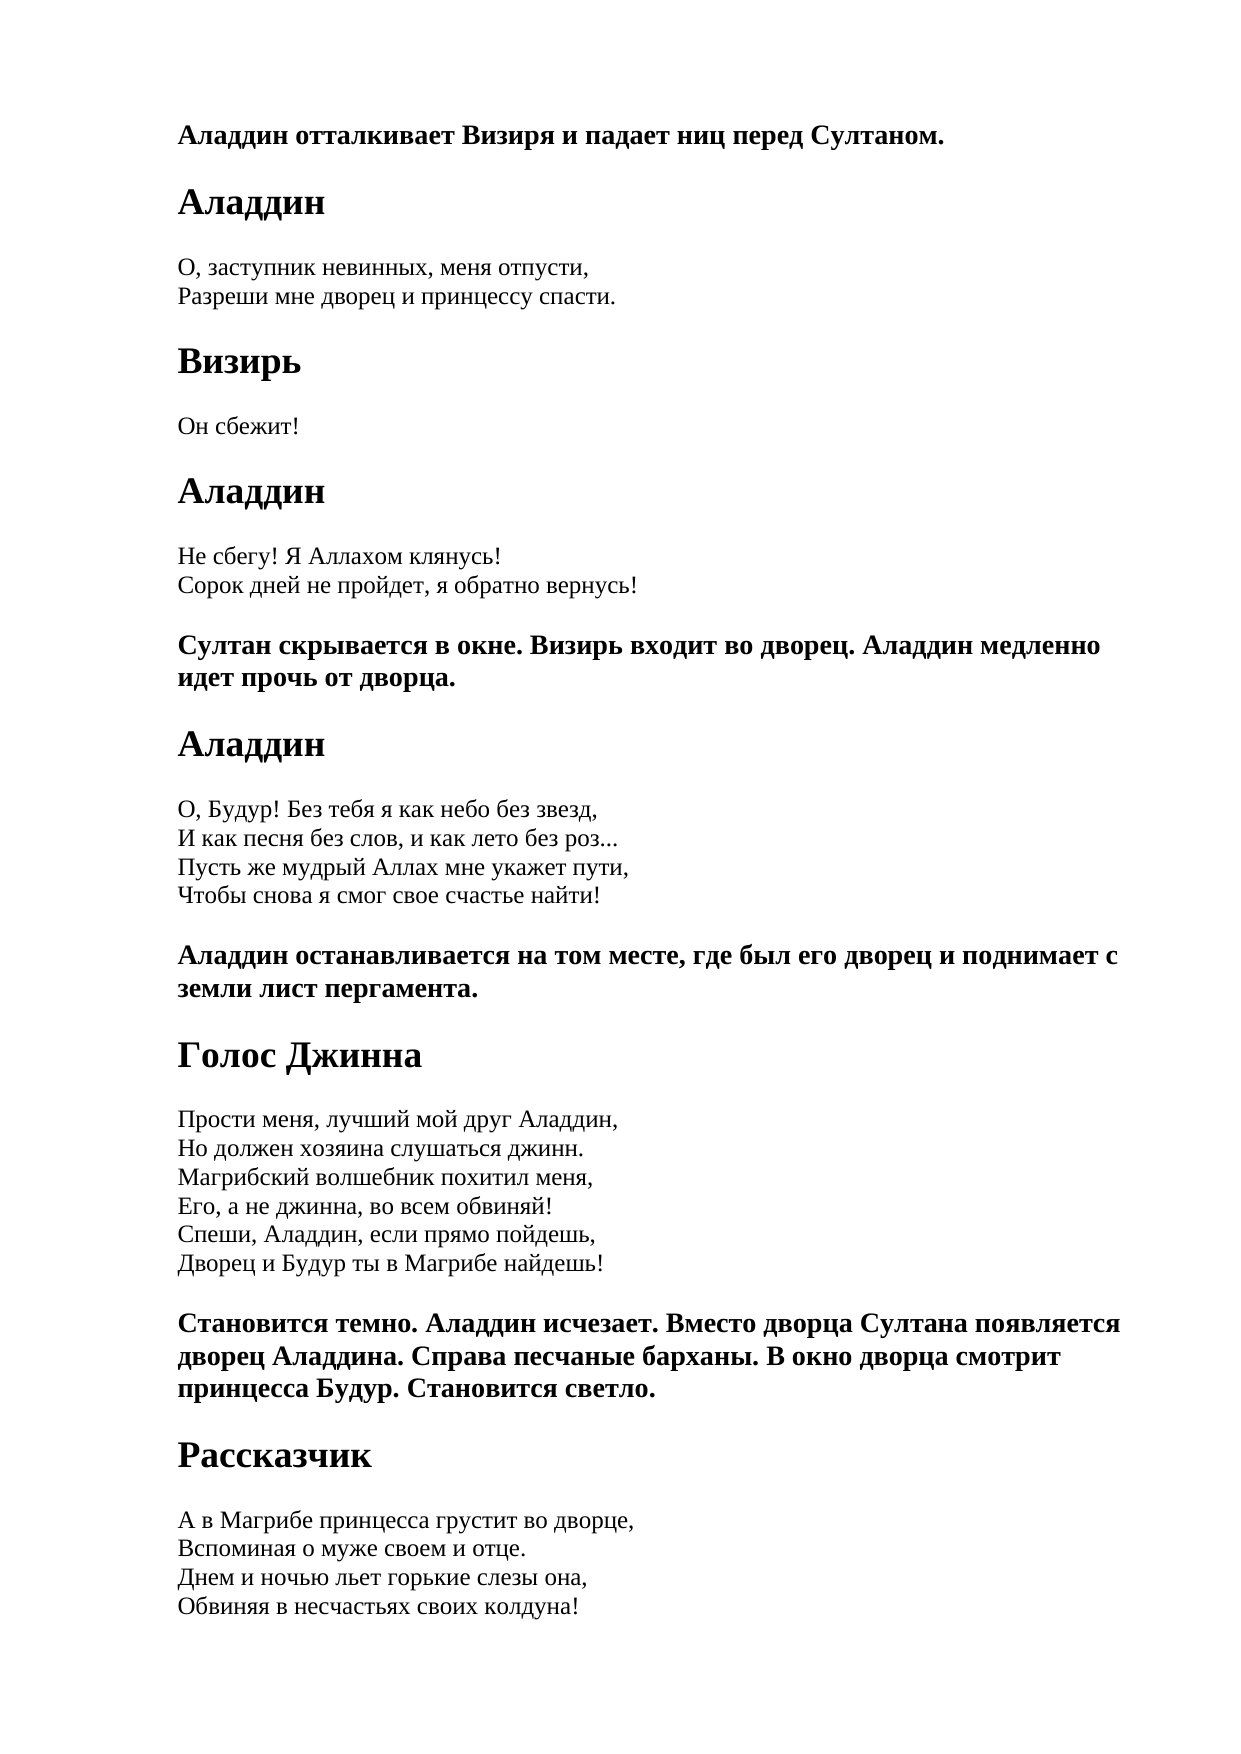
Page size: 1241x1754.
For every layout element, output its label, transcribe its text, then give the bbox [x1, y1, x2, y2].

text А в Магрибе принцесса грустит во дворце, Вспоминая о муже своем и отце. Днем и ночью льет горькие слезы она, Обвиняя в несчастьях своих колдуна! [177, 1505, 1152, 1620]
text Становится темно. Аладдин исчезает. Вместо дворца Султана появляется дворец Аладдина. Справа песчаные барханы. В окно дворца смотрит принцесса Будур. Становится светло. [177, 1306, 1152, 1403]
text Аладдин [177, 722, 1152, 765]
text Визирь [177, 339, 1152, 382]
text Не сбегу! Я Аллахом клянусь! Сорок дней не пройдет, я обратно вернусь! [177, 541, 1152, 599]
text Султан скрывается в окне. Визирь входит во дворец. Аладдин медленно идет прочь от дворца. [177, 628, 1152, 693]
text Аладдин отталкивает Визиря и падает ниц перед Султаном. [177, 118, 1152, 151]
text Голос Джинна [177, 1032, 1152, 1075]
text Прости меня, лучший мой друг Аладдин, Но должен хозяина слушаться джинн. Магрибский волшебник похитил меня, Его, а не джинна, во всем обвиняй! Спеши, Аладдин, если прямо пойдешь, Дворец и Будур ты в Магрибе найдешь! [177, 1104, 1152, 1277]
text Аладдин [177, 469, 1152, 512]
text О, заступник невинных, меня отпусти, Разреши мне дворец и принцессу спасти. [177, 252, 1152, 309]
text Он сбежит! [177, 411, 1152, 440]
text Рассказчик [177, 1432, 1152, 1476]
text Аладдин [177, 180, 1152, 223]
text Аладдин останавливается на том месте, где был его дворец и поднимает с земли лист пергамента. [177, 938, 1152, 1003]
text О, Будур! Без тебя я как небо без звезд, И как песня без слов, и как лето без роз... Пусть же мудрый Аллах мне укажет пути, Чтобы снова я смог свое счастье найти! [177, 794, 1152, 909]
